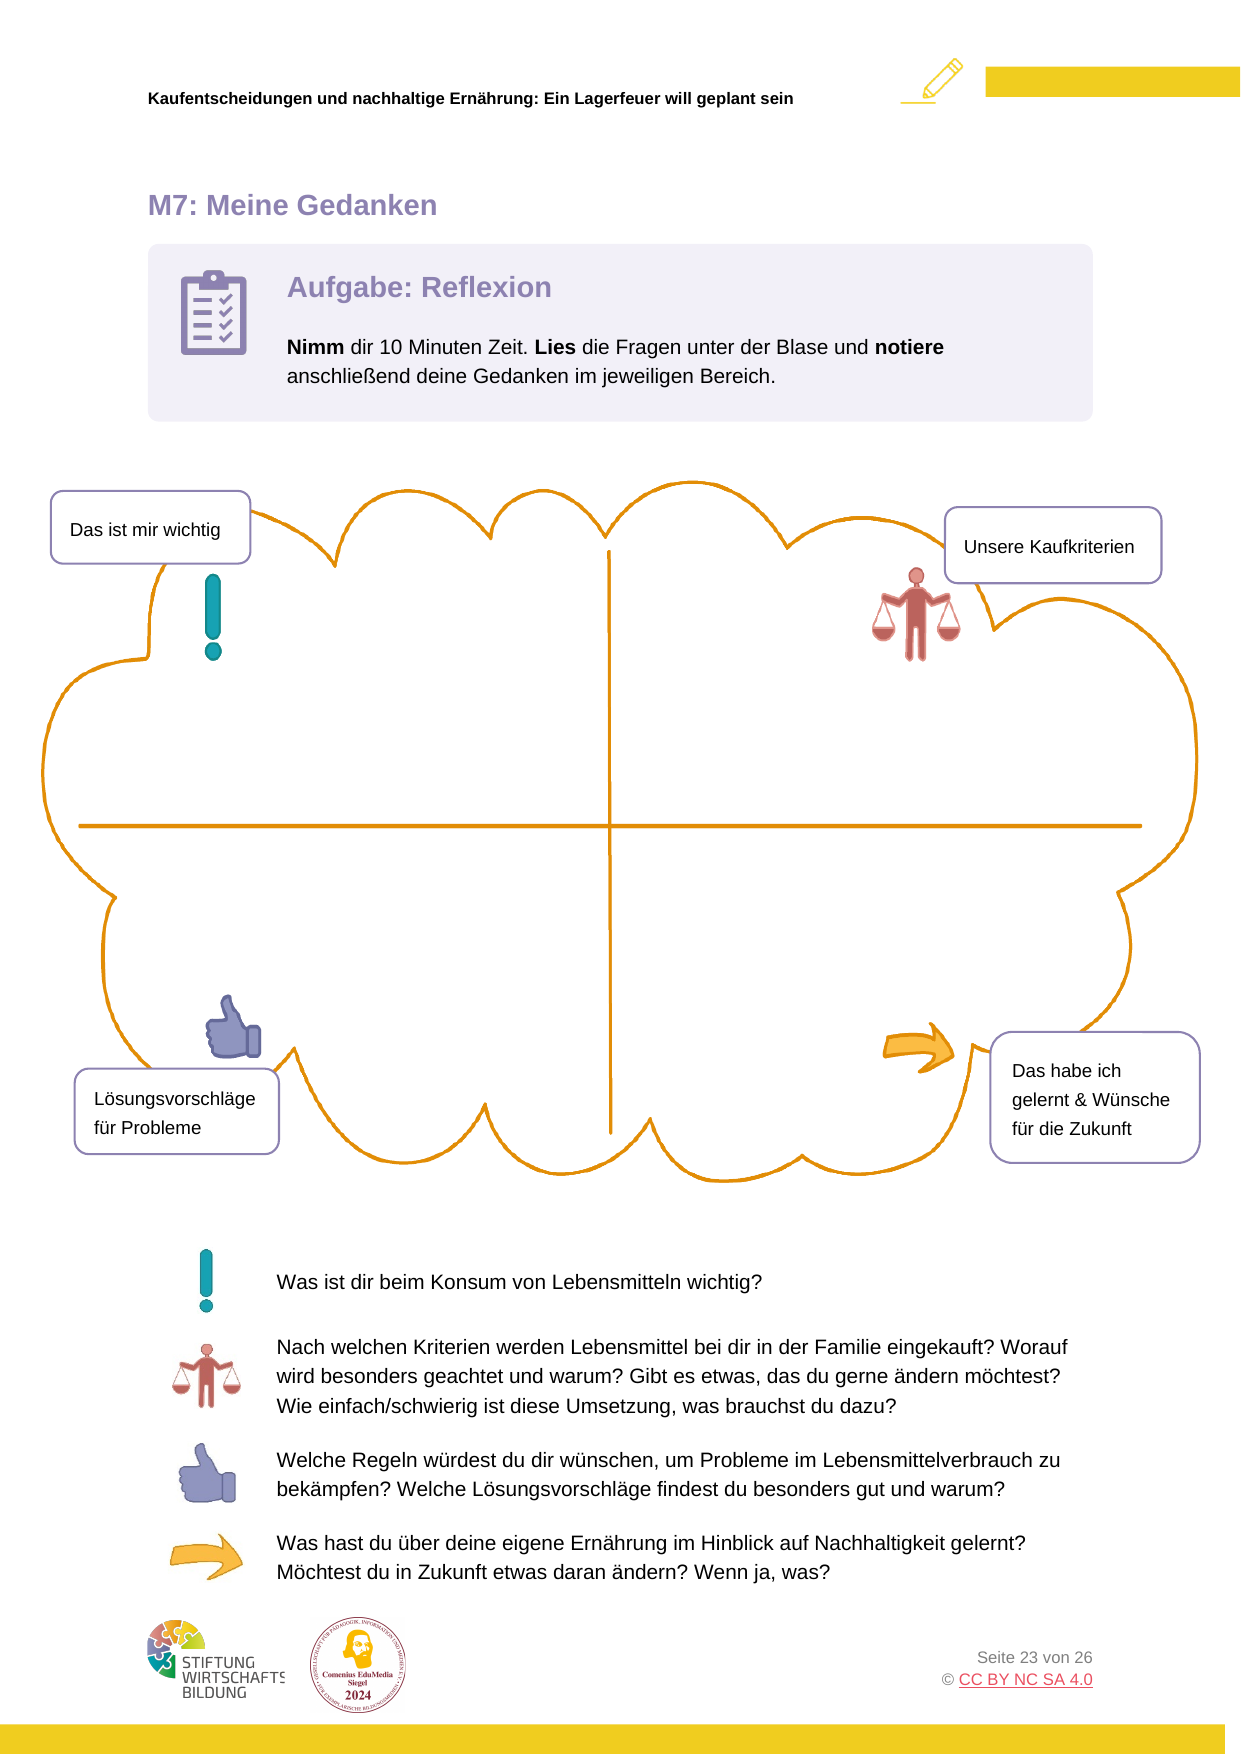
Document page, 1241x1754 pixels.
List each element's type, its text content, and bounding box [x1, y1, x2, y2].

table_cell Welche Regeln würdest du dir wünschen, um Probleme im Lebensmittelverbrauch zu bekämpfen? Welche Lösungsvorschläge findest du besonders gut und warum? [265, 1431, 1091, 1515]
subtitle M7: Meine Gedanken [148, 188, 1093, 221]
table_header Was ist dir beim Konsum von Lebensmitteln wichtig? [265, 1242, 1091, 1319]
picture [196, 1247, 217, 1314]
table_cell Was hast du über deine eigene Ernährung im Hinblick auf Nachhaltigkeit gelernt? Möchtest du in Zukunft etwas daran ändern? Wenn ja, was? [265, 1515, 1091, 1598]
picture [898, 47, 965, 114]
picture [163, 262, 264, 363]
picture [147, 1619, 285, 1699]
table_header [148, 1242, 265, 1319]
picture [310, 1617, 406, 1713]
table_cell Nach welchen Kriterien werden Lebensmittel bei dir in der Familie eingekauft? Worauf wird besonders geachtet und warum? Gibt es etwas, das du gerne ändern möchtest? Wie einfach/schwierig ist diese Umsetzung, was brauchst du dazu? [265, 1319, 1091, 1431]
picture [167, 1530, 246, 1583]
picture [33, 470, 1207, 1186]
picture [175, 1441, 238, 1505]
table_cell [148, 1319, 265, 1431]
table_cell [148, 1515, 265, 1598]
table_cell [148, 1431, 265, 1515]
picture [172, 1341, 241, 1409]
